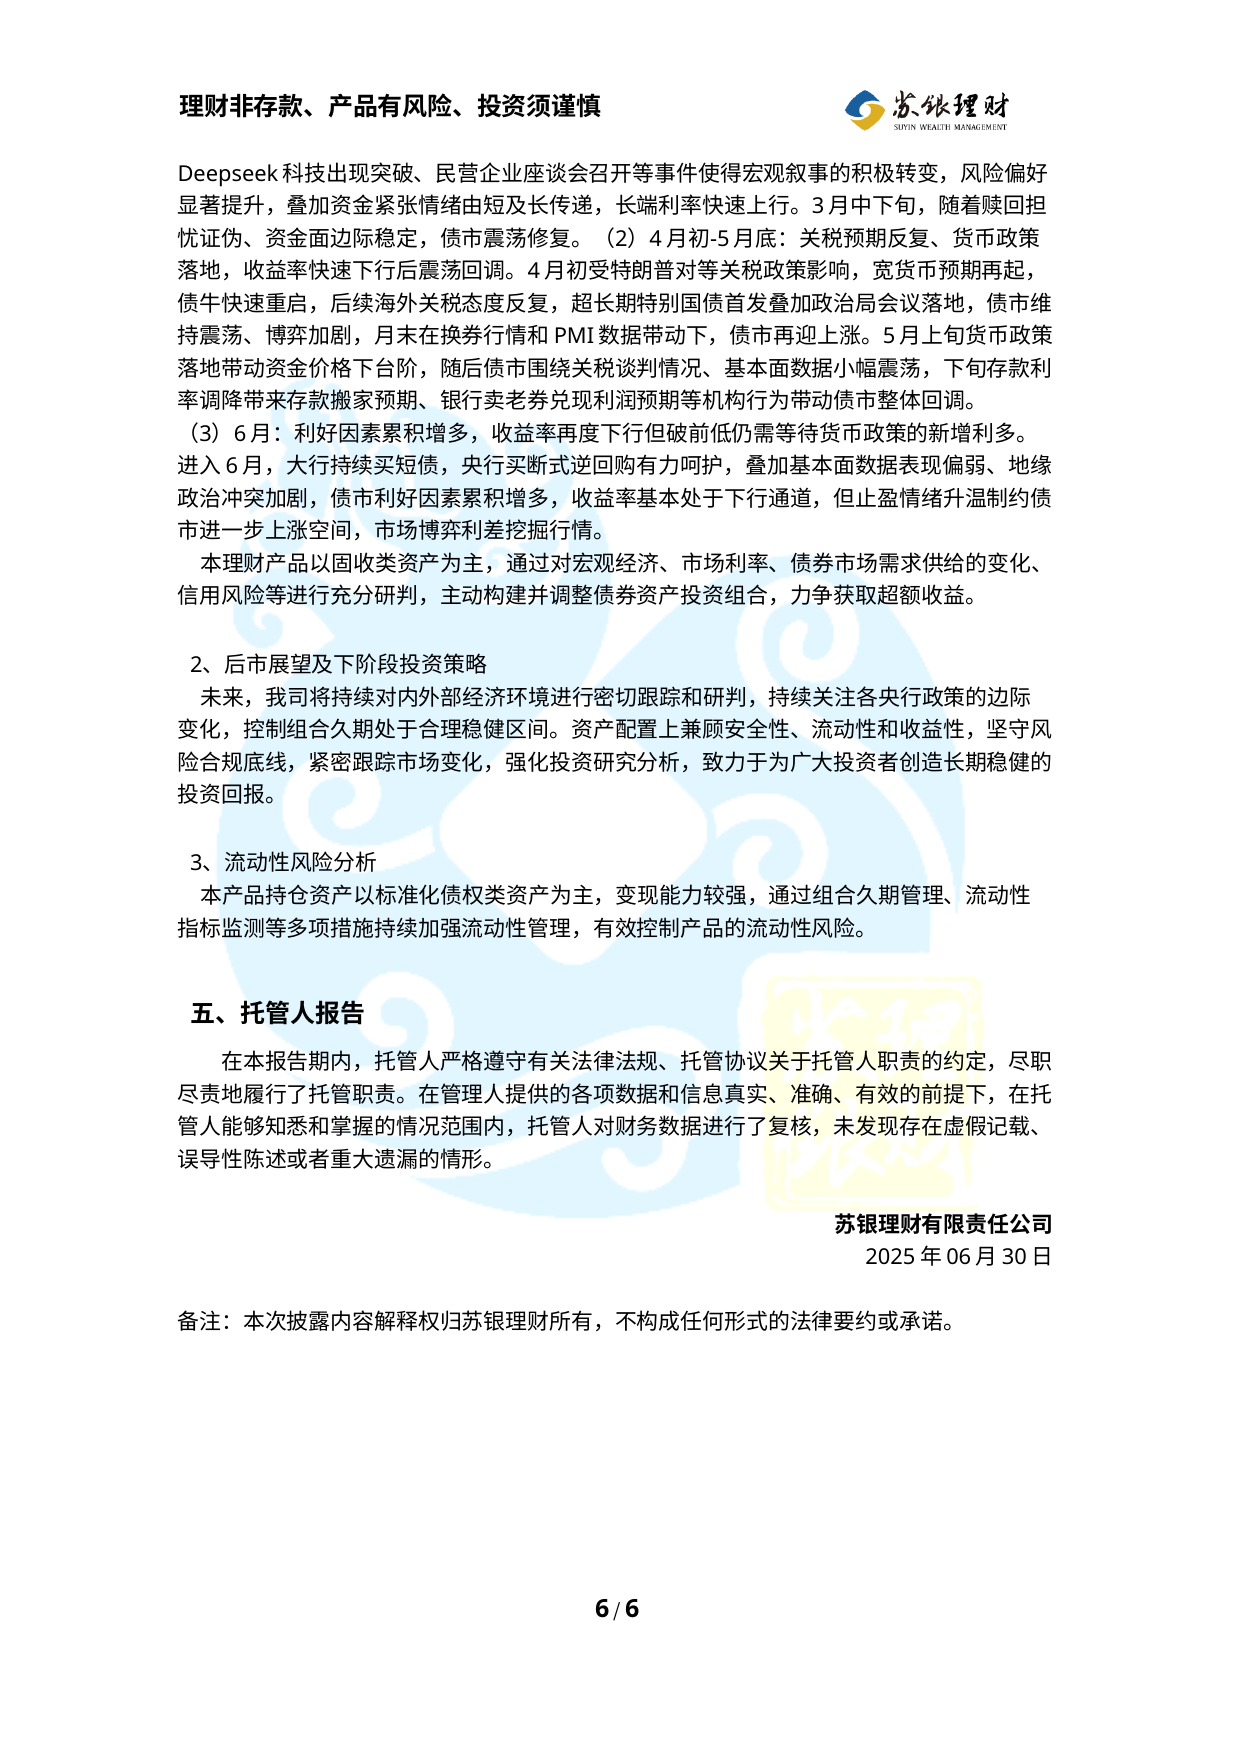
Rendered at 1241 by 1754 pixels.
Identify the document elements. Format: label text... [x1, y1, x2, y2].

text 苏银理财有限责任公司 [177, 1206, 1053, 1239]
subtitle 3、流动性风险分析 [190, 845, 1053, 878]
text 未来，我司将持续对内外部经济环境进行密切跟踪和研判，持续关注各央行政策的边际变化，控制组合久期处于合理稳健区间。资产配置上兼顾安全性、流动性和收益性，坚守风险合规底线，紧密跟踪市场变化，强化投资研究分析，致力于为广大投资者创造长期稳健的投资回报。 [177, 679, 1053, 809]
text 备注：本次披露内容解释权归苏银理财所有，不构成任何形式的法律要约或承诺。 [177, 1304, 1053, 1336]
picture [820, 72, 1039, 143]
subtitle 2、后市展望及下阶段投资策略 [190, 647, 1053, 679]
text 本产品持仓资产以标准化债权类资产为主，变现能力较强，通过组合久期管理、流动性指标监测等多项措施持续加强流动性管理，有效控制产品的流动性风险。 [177, 878, 1053, 943]
text 2025年06月30日 [177, 1239, 1053, 1271]
subtitle 五、托管人报告 [190, 979, 1053, 1044]
text 在本报告期内，托管人严格遵守有关法律法规、托管协议关于托管人职责的约定，尽职尽责地履行了托管职责。在管理人提供的各项数据和信息真实、准确、有效的前提下，在托管人能够知悉和掌握的情况范围内，托管人对财务数据进行了复核，未发现存在虚假记载、误导性陈述或者重大遗漏的情形。 [177, 1044, 1053, 1174]
